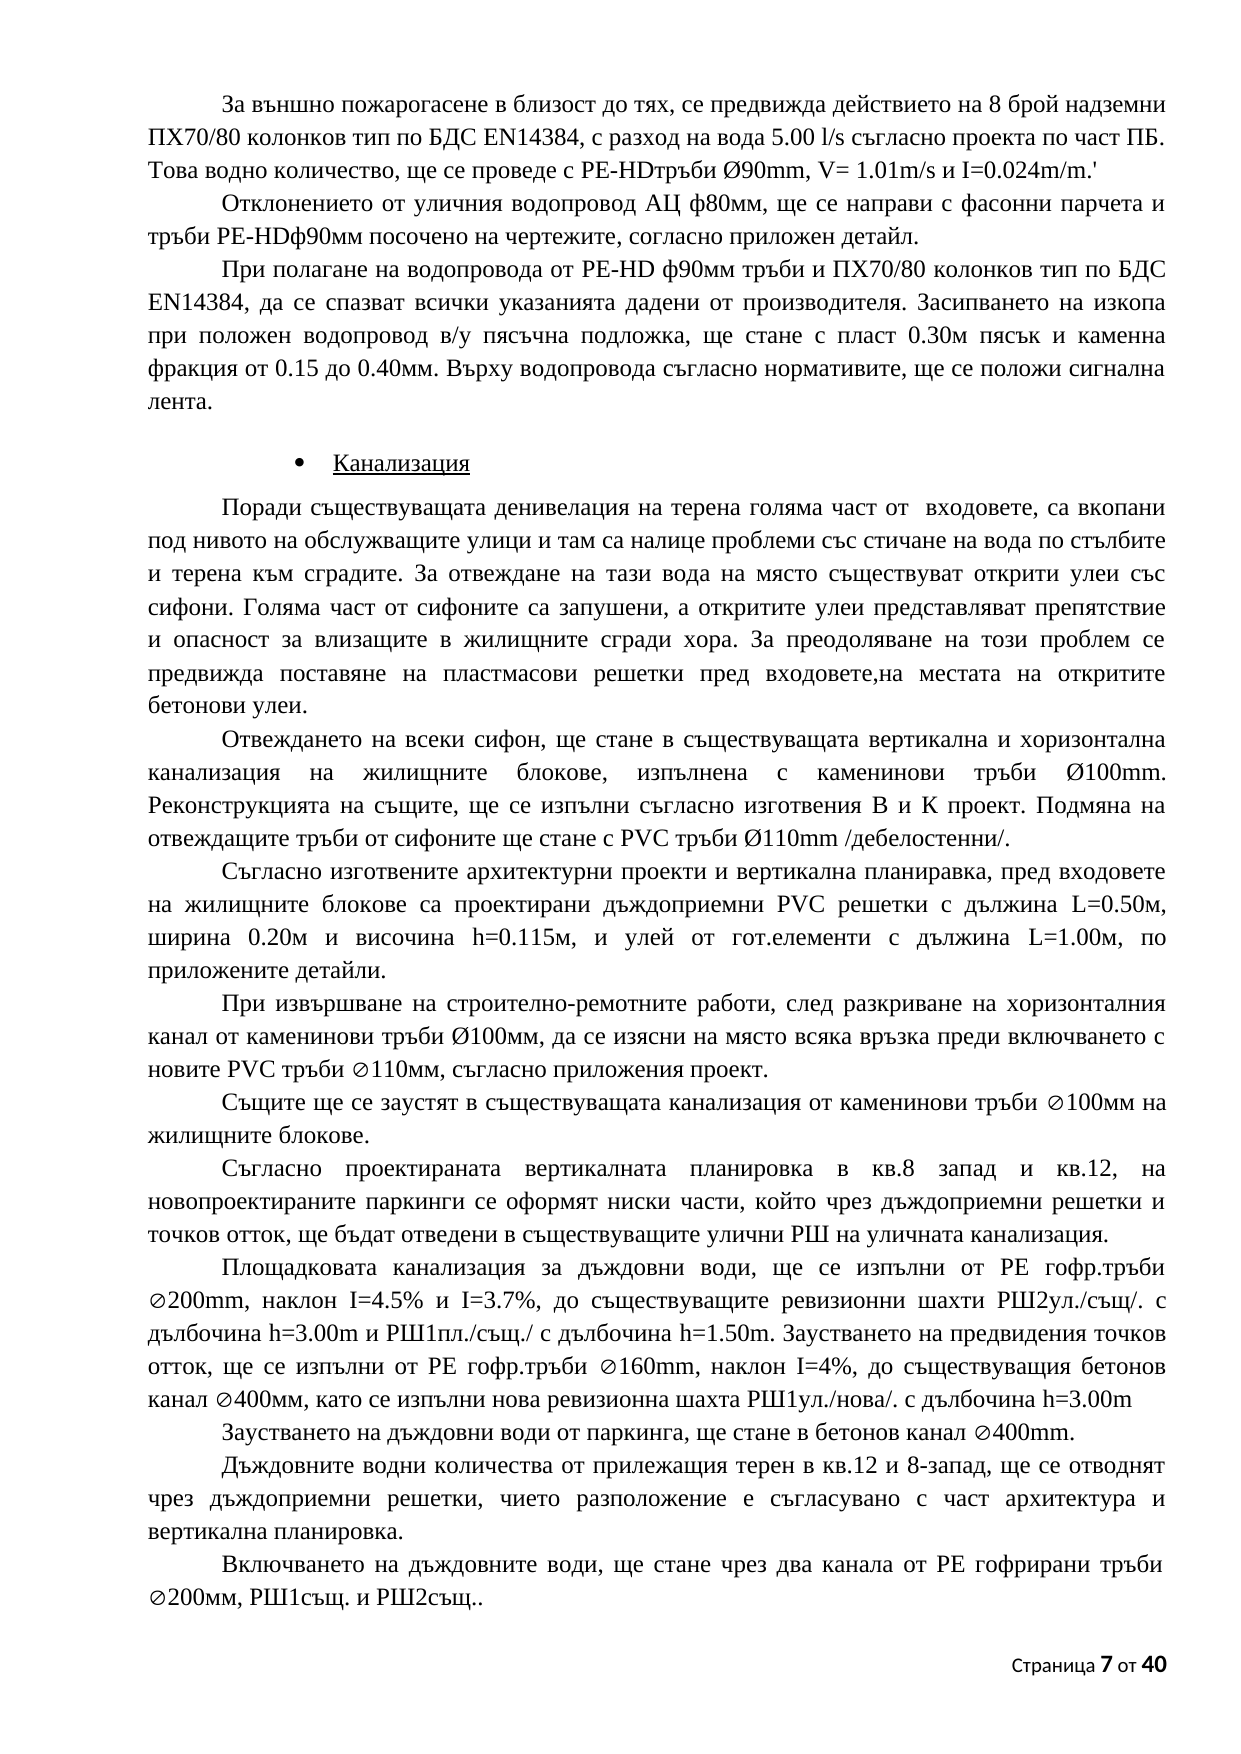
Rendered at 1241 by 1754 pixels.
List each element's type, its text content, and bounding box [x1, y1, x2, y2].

text Площадковата канализация за дъждовни води, ще се изпълни от РЕ гофр.тръби 200mm, наклон I=4.5% и I=3.7%, до съществуващите ревизионни шахти РШ2ул./същ/. с дълбочина h=3.00m и РШ1пл./същ./ с дълбочина h=1.50m. Заустването на предвидения точков отток, ще се изпълни от РЕ гофр.тръби 160mm, наклон I=4%, до съществуващия бетонов канал 400мм, като се изпълни нова ревизионна шахта РШ1ул./нова/. с дълбочина h=3.00m [148, 1252, 1167, 1413]
text Същите ще се заустят в съществуващата канализация от каменинови тръби 100мм на жилищните блокове. [148, 1087, 1167, 1149]
text Отвеждането на всеки сифон, ще стане в съществуващата вертикална и хоризонтална канализация на жилищните блокове, изпълнена с каменинови тръби Ø100mm. Реконструкцията на същите, ще се изпълни съгласно изготвения В и К проект. Подмяна на отвеждащите тръби от сифоните ще стане с РVС тръби Ø110mm /дебелостенни/. [148, 724, 1167, 851]
text Включването на дъждовните води, ще стане чрез два канала от РЕ гофрирани тръби 200мм, РШ1същ. и РШ2същ.. [148, 1549, 1164, 1611]
text Съгласно изготвените архитектурни проекти и вертикална планиравка, пред входовете на жилищните блокове са проектирани дъждоприемни PVC решетки с дължина L=0.50м, ширина 0.20м и височина h=0.115м, и улей от гот.елементи с дължина L=1.00м, по приложените детайли. [148, 856, 1167, 983]
text Отклонението от уличния водопровод АЦ ф80мм, ще се направи с фасонни парчета и тръби PE-HDф90мм посочено на чертежите, согласно приложен детайл. [148, 188, 1167, 249]
text Съгласно проектираната вертикалната планировка в кв.8 запад и кв.12, на новопроектираните паркинги се оформят ниски части, който чрез дъждоприемни решетки и точков отток, ще бъдат отведени в съществуващите улични РШ на уличната канализация. [148, 1153, 1167, 1248]
text При извършване на строително-ремотните работи, след разкриване на хоризонталния канал от каменинови тръби Ø100мм, да се изясни на място всяка връзка преди включването с новите PVC тръби 110мм, съгласно приложения проект. [148, 988, 1167, 1083]
list Канализация [295, 448, 1167, 477]
text Дъждовните водни количества от прилежащия терен в кв.12 и 8-запад, ще се отводнят чрез дъждоприемни решетки, чието разположение е съгласувано с част архитектура и вертикална планировка. [148, 1450, 1167, 1545]
text При полагане на водопровода от PE-HD ф90мм тръби и ПХ70/80 колонков тип по БДС EN14384, да се спазват всички указанията дадени от производителя. Засипването на изкопа при положен водопровод в/у пясъчна подложка, ще стане с пласт 0.30м пясък и каменна фракция от 0.15 до 0.40мм. Върху водопровода съгласно нормативите, ще се положи сигнална лента. [148, 254, 1167, 414]
text За външно пожарогасене в близост до тях, се предвижда действието на 8 брой надземни ПХ70/80 колонков тип по БДС EN14384, с разход на вода 5.00 l/s съгласно проекта по част ПБ. [148, 89, 1167, 150]
text Поради съществуващата денивелация на терена голяма част от входовете, са вкопани под нивото на обслужващите улици и там са налице проблеми със стичане на вода по стълбите и терена към сградите. За отвеждане на тази вода на място съществуват открити улеи със сифони. Голяма част от сифоните са запушени, а откритите улеи представляват препятствие и опасност за влизащите в жилищните сгради хора. За преодоляване на този проблем се предвижда поставяне на пластмасови решетки пред входовете,на местата на откритите бетонови улеи. [148, 492, 1167, 719]
text Заустването на дъждовни води от паркинга, ще стане в бетонов канал 400mm. [148, 1417, 1167, 1446]
text Това водно количество, ще се проведе с РЕ-НDтръби Ø90mm, V= 1.01m/s и I=0.024m/m.' [148, 155, 1167, 183]
